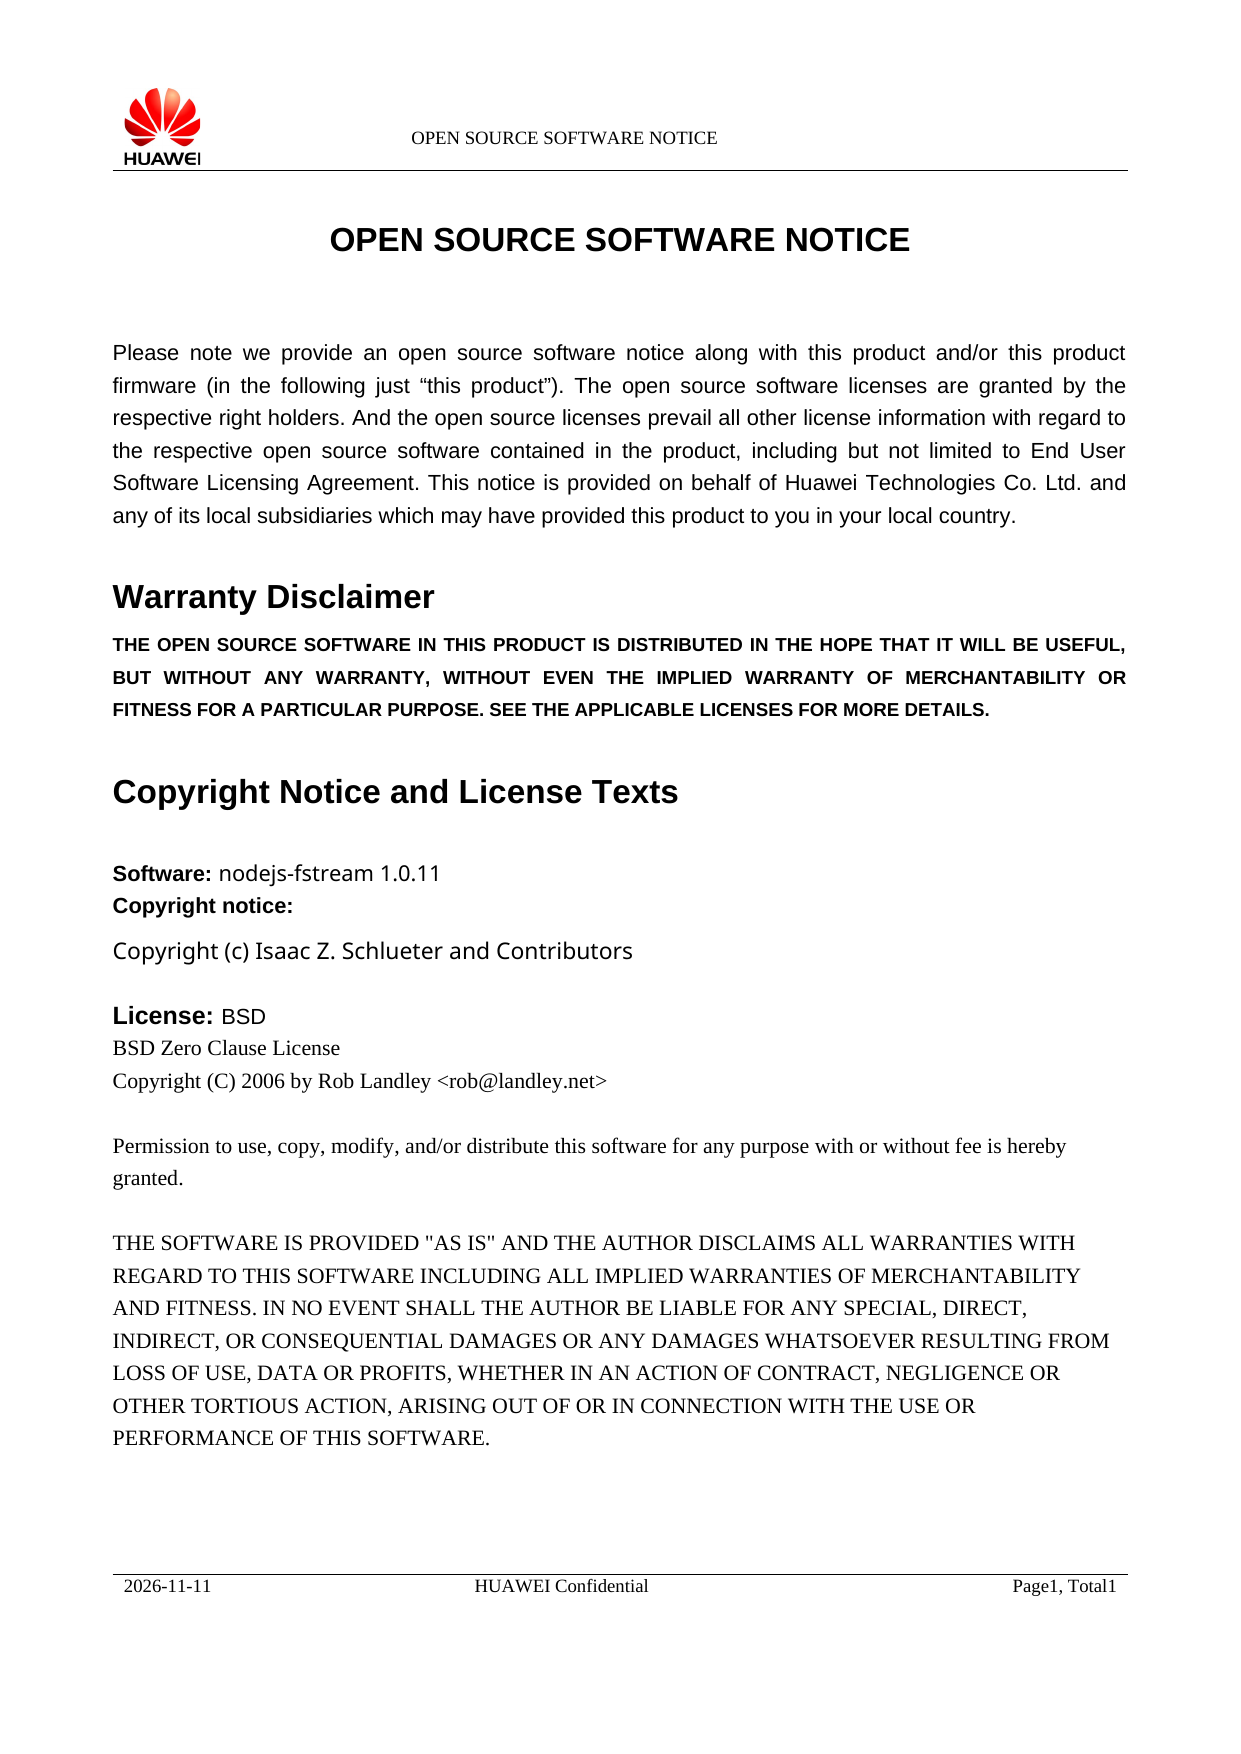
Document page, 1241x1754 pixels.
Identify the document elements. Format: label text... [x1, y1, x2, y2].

text License: BSD [112, 999, 1128, 1031]
text BSD Zero Clause License Copyright (C) 2006 by Rob Landley <rob@landley.net> Permission to use, copy, modify, and/or distribute this software for any purpose with or without fee is hereby granted. THE SOFTWARE IS PROVIDED "AS IS" AND THE AUTHOR DISCLAIMS ALL WARRANTIES WITH REGARD TO THIS SOFTWARE INCLUDING ALL IMPLIED WARRANTIES OF MERCHANTABILITY AND FITNESS. IN NO EVENT SHALL THE AUTHOR BE LIABLE FOR ANY SPECIAL, DIRECT, INDIRECT, OR CONSEQUENTIAL DAMAGES OR ANY DAMAGES WHATSOEVER RESULTING FROM LOSS OF USE, DATA OR PROFITS, WHETHER IN AN ACTION OF CONTRACT, NEGLIGENCE OR OTHER TORTIOUS ACTION, ARISING OUT OF OR IN CONNECTION WITH THE USE OR PERFORMANCE OF THIS SOFTWARE. [112, 1031, 1128, 1486]
text Warranty Disclaimer [112, 564, 1128, 629]
title Software: nodejs-fstream 1.0.11 [112, 856, 1128, 889]
text Copyright Notice and License Texts [112, 759, 1128, 824]
text Please note we provide an open source software notice along with this product and/or this product firmware (in the following just “this product”). The open source software licenses are granted by the respective right holders. And the open source licenses prevail all other license information with regard to the respective open source software contained in the product, including but not limited to End User Software Licensing Agreement. This notice is provided on behalf of Huawei Technologies Co. Ltd. and any of its local subsidiaries which may have provided this product to you in your local country. [112, 336, 1128, 531]
text OPEN SOURCE SOFTWARE NOTICE [112, 206, 1128, 271]
text Copyright (c) Isaac Z. Schlueter and Contributors [112, 934, 1128, 999]
text The open source software in this product is distributed in the hope that it will be useful, but WITHOUT ANY WARRANTY, without even the implied warranty of MERCHANTABILITY or FITNESS FOR A PARTICULAR PURPOSE. See the applicable licenses for more details. [112, 629, 1128, 726]
picture [124, 88, 201, 165]
text Copyright notice: [112, 889, 1128, 921]
